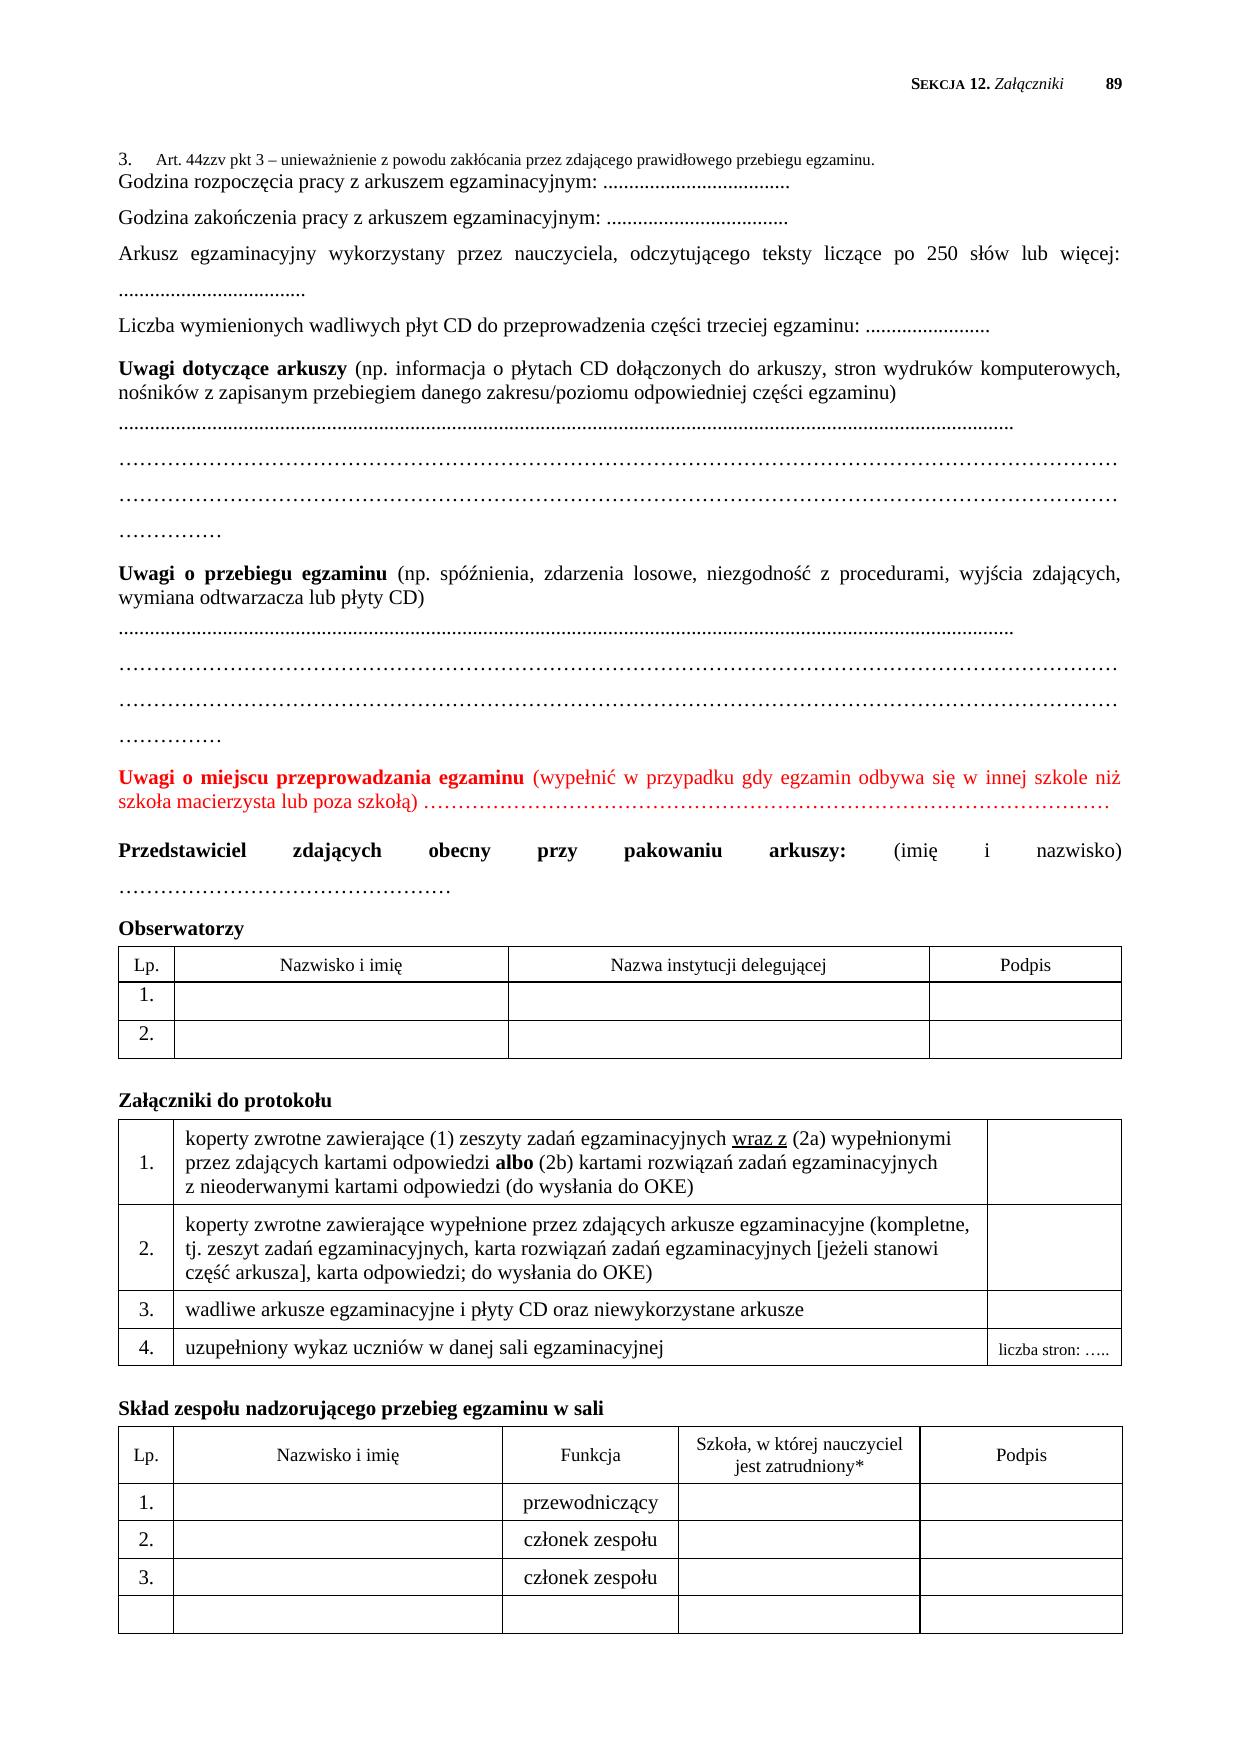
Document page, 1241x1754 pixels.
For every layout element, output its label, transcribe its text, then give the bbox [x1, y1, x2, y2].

table_cell [921, 1596, 1122, 1633]
text Przedstawiciel zdających obecny przy pakowaniu arkuszy: (imię i nazwisko) ………………………………………… [118, 838, 1122, 898]
table_cell [679, 1521, 919, 1558]
table_cell [174, 1596, 502, 1633]
text Obserwatorzy [118, 916, 1122, 940]
text Godzina zakończenia pracy z arkuszem egzaminacyjnym: ................................... [118, 205, 1122, 229]
table_cell 2. [119, 1521, 173, 1558]
text ............................................................................................................................................................................…………………………………………………………………………………………………………………………………………………………………………………………………………………………………………………………………………… [118, 410, 1122, 542]
text Godzina rozpoczęcia pracy z arkuszem egzaminacyjnym: .................................... [118, 169, 1122, 193]
table_header Podpis [921, 1427, 1122, 1482]
table_cell członek zespołu [503, 1559, 678, 1595]
table_header [988, 1120, 1121, 1204]
table_cell [930, 983, 1121, 1019]
table_cell [988, 1291, 1121, 1327]
table_cell [679, 1559, 919, 1595]
table_cell koperty zwrotne zawierające wypełnione przez zdających arkusze egzaminacyjne (kompletne, tj. zeszyt zadań egzaminacyjnych, karta rozwiązań zadań egzaminacyjnych [jeżeli stanowi część arkusza], karta odpowiedzi; do wysłania do OKE) [174, 1205, 987, 1290]
table_cell [175, 983, 508, 1019]
table_header Lp. [119, 947, 174, 981]
table_cell [921, 1521, 1122, 1558]
table_cell członek zespołu [503, 1521, 678, 1558]
table_cell przewodniczący [503, 1484, 678, 1520]
table_cell [503, 1596, 678, 1633]
table_header Szkoła, w której nauczyciel jest zatrudniony* [679, 1427, 919, 1482]
table_cell [509, 1021, 929, 1058]
text ............................................................................................................................................................................…………………………………………………………………………………………………………………………………………………………………………………………………………………………………………………………………………… [118, 615, 1122, 747]
text Uwagi o miejscu przeprowadzania egzaminu (wypełnić w przypadku gdy egzamin odbywa się w innej szkole niż szkoła macierzysta lub poza szkołą) ……………………………………………………………………………………… [118, 765, 1122, 813]
table_cell wadliwe arkusze egzaminacyjne i płyty CD oraz niewykorzystane arkusze [174, 1291, 987, 1327]
table_header 1. [119, 1120, 173, 1204]
table_cell [175, 1021, 508, 1058]
table_cell [119, 1596, 173, 1633]
table_cell 3. [119, 1559, 173, 1595]
text Arkusz egzaminacyjny wykorzystany przez nauczyciela, odczytującego teksty liczące po 250 słów lub więcej: .................................... [118, 241, 1122, 301]
text Liczba wymienionych wadliwych płyt CD do przeprowadzenia części trzeciej egzaminu: ........................ [118, 313, 1122, 337]
table_cell [679, 1484, 919, 1520]
list Art. 44zzv pkt 3 – unieważnienie z powodu zakłócania przez zdającego prawidłowego przebiegu egzaminu. [118, 148, 1122, 169]
table_cell [174, 1559, 502, 1595]
table_cell 1. [119, 983, 174, 1019]
table_cell 1. [119, 1484, 173, 1520]
table_cell 4. [119, 1329, 173, 1365]
table_cell 2. [119, 1021, 174, 1058]
table_header Nazwa instytucji delegującej [509, 947, 929, 981]
table_header Nazwisko i imię [175, 947, 508, 981]
text Uwagi dotyczące arkuszy (np. informacja o płytach CD dołączonych do arkuszy, stron wydruków komputerowych, nośników z zapisanym przebiegiem danego zakresu/poziomu odpowiedniej części egzaminu) [118, 356, 1122, 404]
table_cell 3. [119, 1291, 173, 1327]
table_cell [921, 1484, 1122, 1520]
table_cell [988, 1205, 1121, 1290]
table_cell [174, 1484, 502, 1520]
table_header Lp. [119, 1427, 173, 1482]
table_header Funkcja [503, 1427, 678, 1482]
table_cell 2. [119, 1205, 173, 1290]
table_cell [679, 1596, 919, 1633]
table_header Nazwisko i imię [174, 1427, 502, 1482]
table_header Podpis [930, 947, 1121, 981]
table_cell liczba stron: ….. [988, 1329, 1121, 1365]
text Uwagi o przebiegu egzaminu (np. spóźnienia, zdarzenia losowe, niezgodność z procedurami, wyjścia zdających, wymiana odtwarzacza lub płyty CD) [118, 561, 1122, 609]
table_header koperty zwrotne zawierające (1) zeszyty zadań egzaminacyjnych wraz z (2a) wypełnionymi przez zdających kartami odpowiedzi albo (2b) kartami rozwiązań zadań egzaminacyjnych z nieoderwanymi kartami odpowiedzi (do wysłania do OKE) [174, 1120, 987, 1204]
text Załączniki do protokołu [118, 1088, 1122, 1112]
text Skład zespołu nadzorującego przebieg egzaminu w sali [118, 1395, 1122, 1419]
table_cell [509, 983, 929, 1019]
table_cell [174, 1521, 502, 1558]
table_cell [930, 1021, 1121, 1058]
table_cell uzupełniony wykaz uczniów w danej sali egzaminacyjnej [174, 1329, 987, 1365]
table_cell [921, 1559, 1122, 1595]
